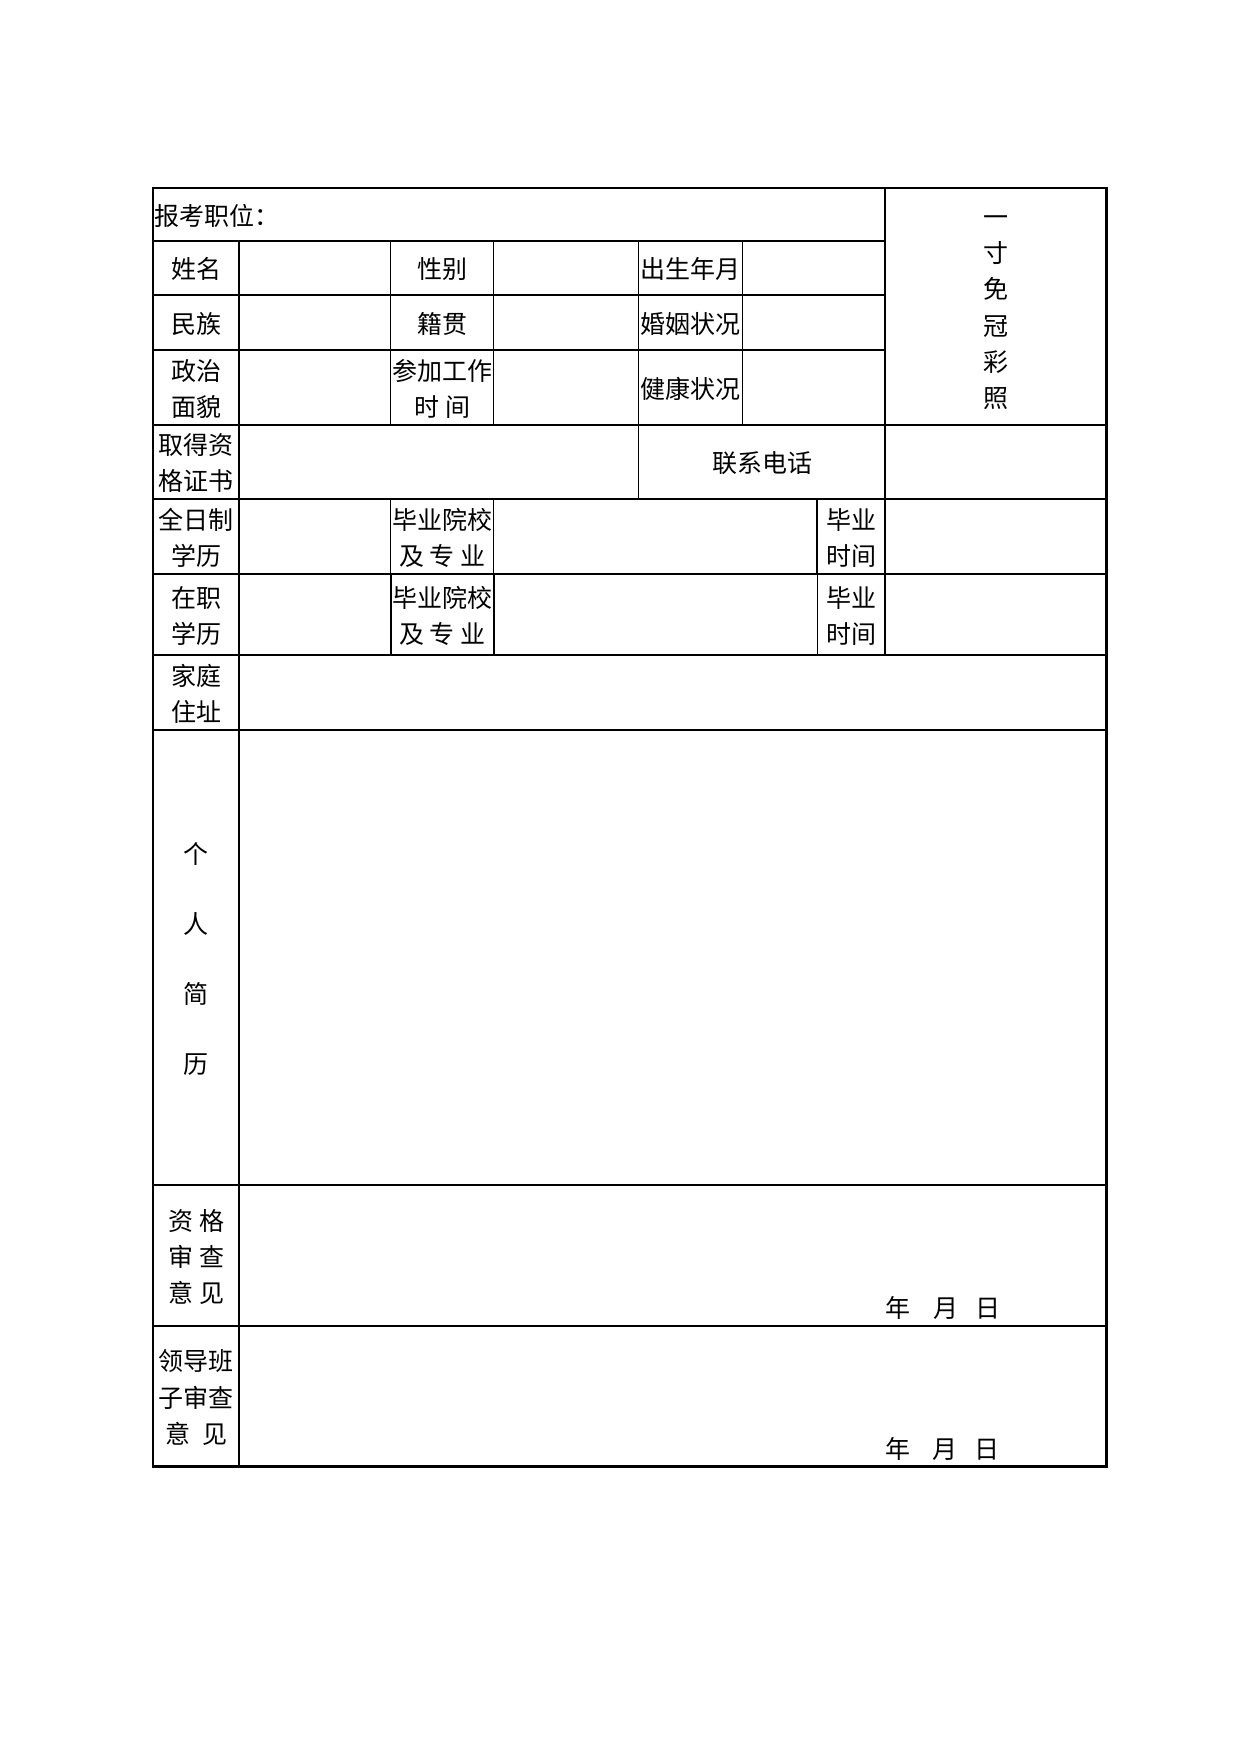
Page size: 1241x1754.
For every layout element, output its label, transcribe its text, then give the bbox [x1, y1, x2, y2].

table_cell [240, 656, 1105, 729]
table_cell [240, 242, 390, 293]
table_cell [494, 351, 638, 423]
table_cell 毕业院校及 专 业 [391, 500, 493, 573]
table_cell 全日制学历 [154, 500, 238, 573]
table_header 报考职位： [154, 189, 884, 240]
table_cell [886, 575, 1105, 654]
table_cell [494, 296, 638, 349]
table_cell 性别 [391, 242, 493, 293]
table_cell [494, 500, 816, 573]
table_cell 出生年月 [639, 242, 742, 293]
table_cell 政治 面貌 [154, 351, 238, 423]
table_cell [240, 731, 1105, 1184]
table_cell 资 格 审 查 意 见 [154, 1186, 238, 1325]
table_cell 领导班子审查意 见 [154, 1327, 238, 1465]
table_cell [240, 426, 638, 498]
table_cell 年 月 日 [240, 1327, 1105, 1465]
table_cell 民族 [154, 296, 238, 349]
table_cell [743, 242, 884, 293]
table_cell 婚姻状况 [639, 296, 742, 349]
table_cell 毕业时间 [818, 575, 884, 654]
table_cell [886, 426, 1105, 498]
table_cell 家庭 住址 [154, 656, 238, 729]
table_cell [743, 351, 884, 423]
table_cell [240, 351, 390, 423]
table_cell 个 人 简 历 [154, 731, 238, 1184]
table_cell 毕业时间 [818, 500, 884, 573]
table_cell [495, 575, 817, 654]
table_cell [240, 296, 390, 349]
table_cell 健康状况 [639, 351, 742, 423]
table_cell 取得资格证书 [154, 426, 238, 498]
table_cell 姓名 [154, 242, 238, 293]
table_cell [743, 296, 884, 349]
table_cell 毕业院校及 专 业 [392, 575, 493, 654]
table_cell [494, 242, 638, 293]
table_cell [240, 500, 390, 573]
table_cell [886, 500, 1105, 573]
table_cell 籍贯 [391, 296, 493, 349]
table_cell 年 月 日 [240, 1186, 1105, 1325]
table_cell 联系电话 [639, 426, 884, 498]
table_cell [240, 575, 390, 654]
table_cell 参加工作 时 间 [391, 351, 493, 423]
table_cell 在职 学历 [154, 575, 238, 654]
table_header 一 寸 免 冠 彩 照 [886, 189, 1105, 423]
